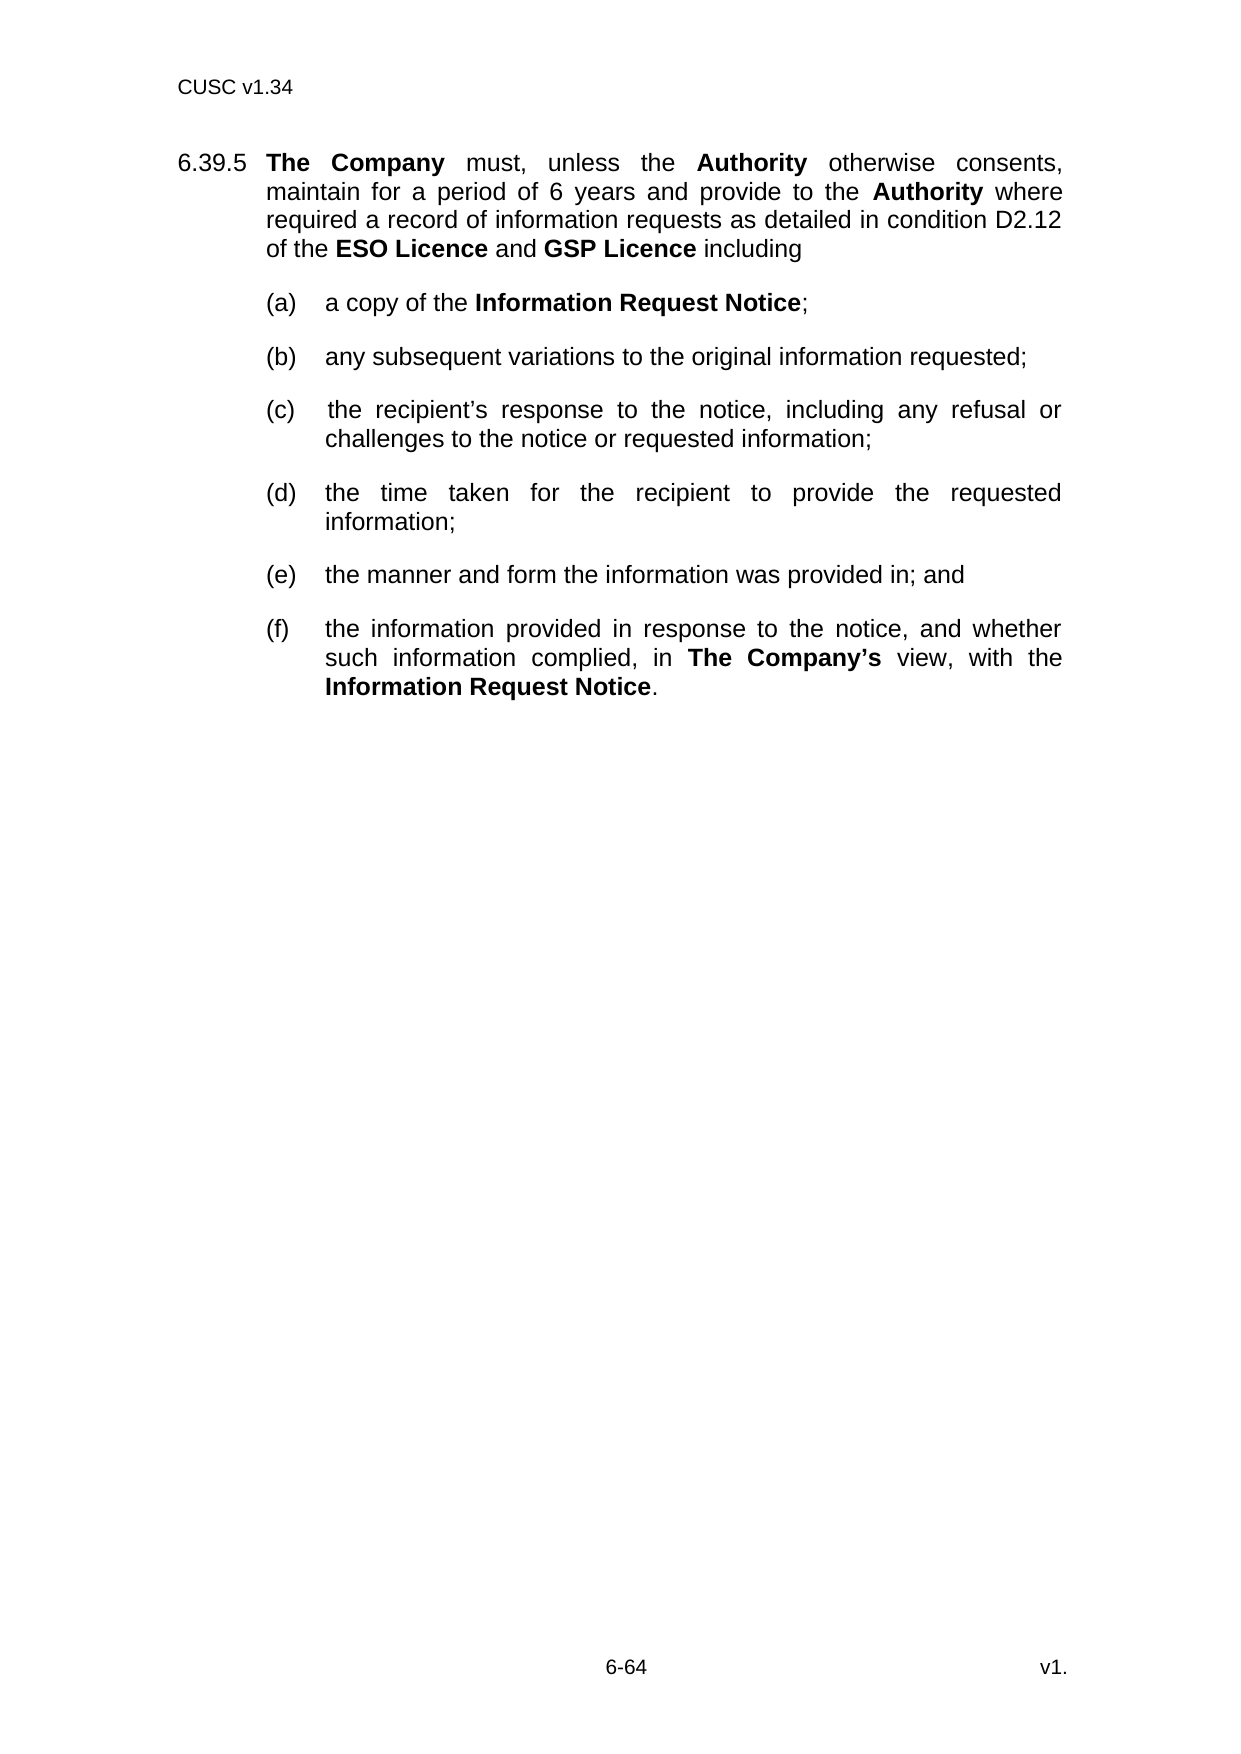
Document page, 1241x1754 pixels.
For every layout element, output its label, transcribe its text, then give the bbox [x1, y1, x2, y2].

subtitle (b) any subsequent variations to the original information requested; [266, 341, 1063, 370]
subtitle (f) the information provided in response to the notice, and whether such information complied, in The Company’s view, with the Information Request Notice. [266, 614, 1063, 700]
subtitle (e) the manner and form the information was provided in; and [266, 560, 1063, 589]
subtitle (a) a copy of the Information Request Notice; [266, 288, 1063, 316]
subtitle (d) the time taken for the recipient to provide the requested information; [266, 478, 1063, 535]
subtitle (c) the recipient’s response to the notice, including any refusal or challenges to the notice or requested information; [266, 395, 1063, 453]
subtitle 6.39.5 The Company must, unless the Authority otherwise consents, maintain for a period of 6 years and provide to the Authority where required a record of information requests as detailed in condition D2.12 of the ESO Licence and GSP Licence including [177, 148, 1063, 263]
